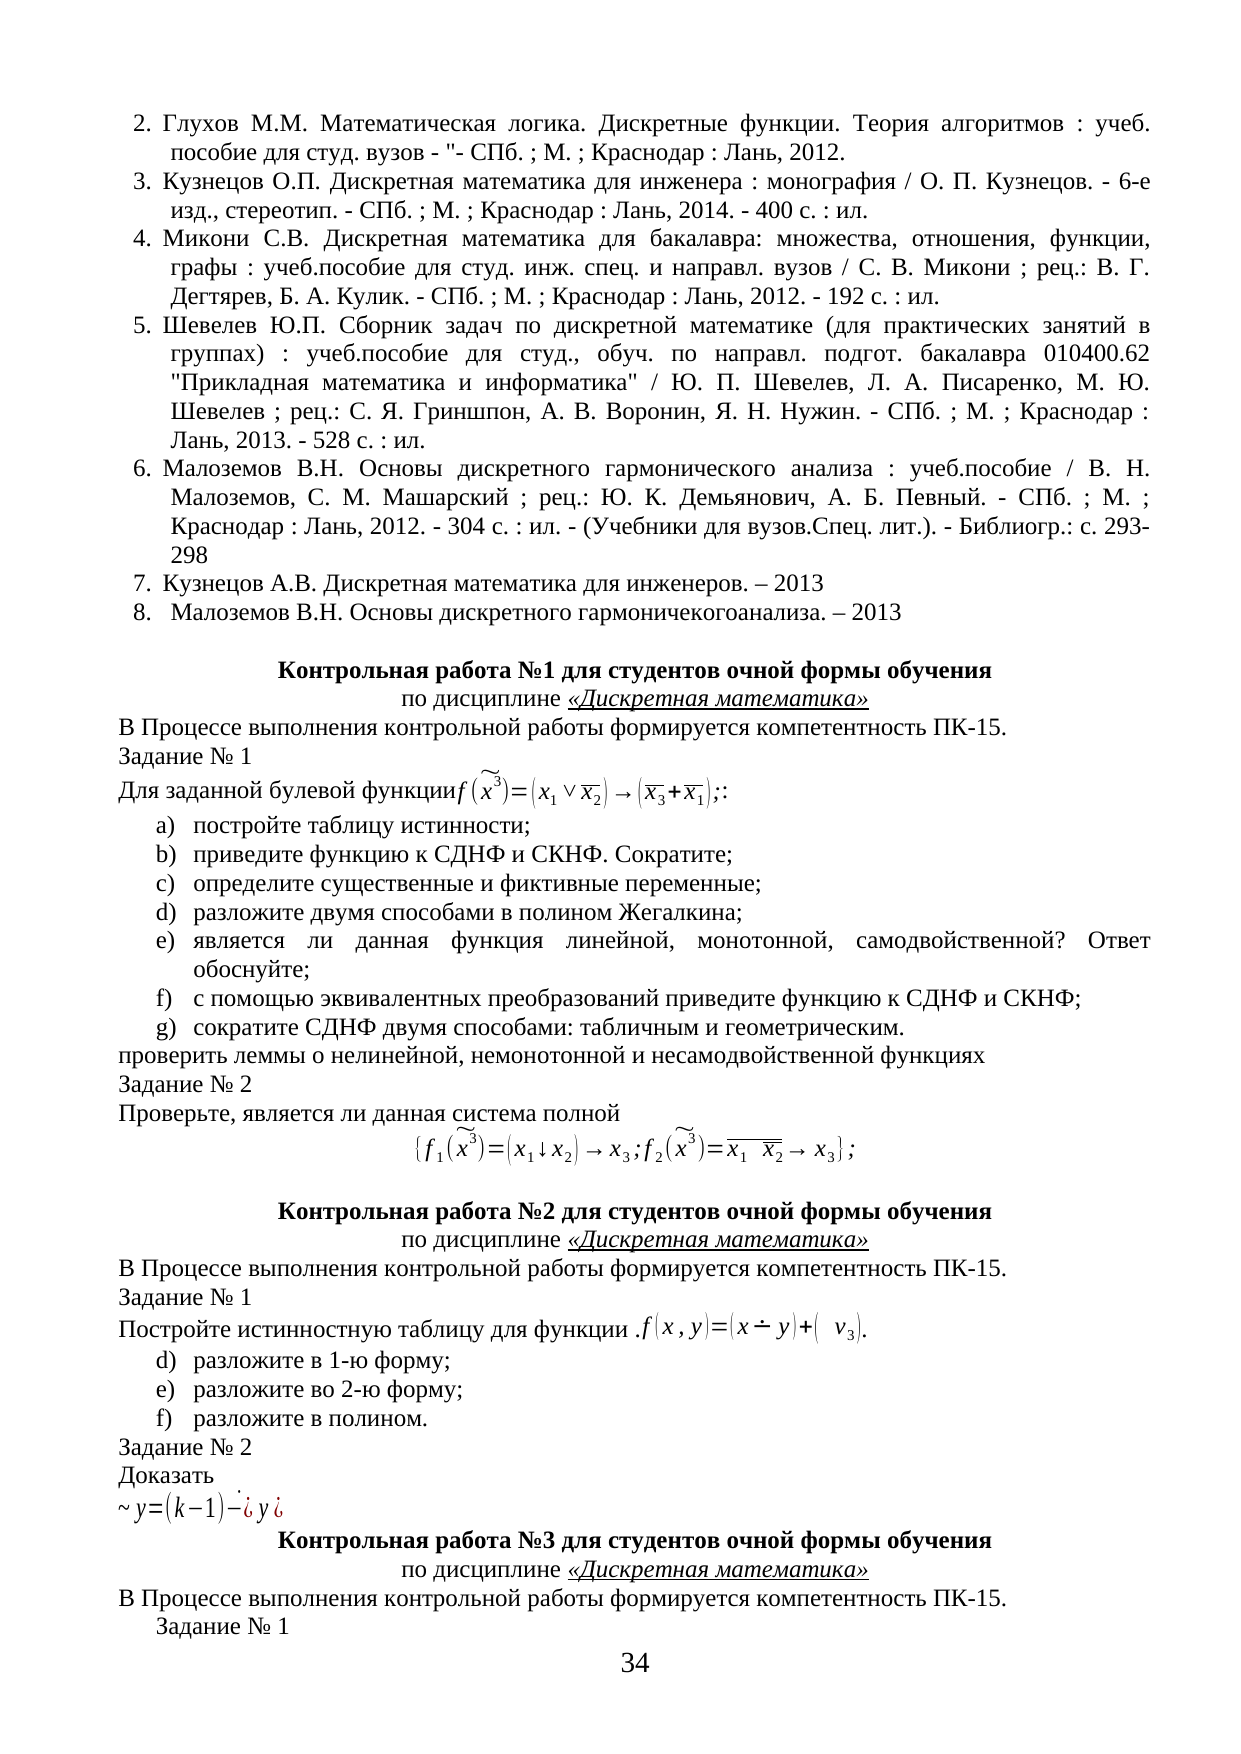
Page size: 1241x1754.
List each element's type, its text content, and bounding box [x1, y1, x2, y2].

list Кузнецов О.П. Дискретная математика для инженера : монография / О. П. Кузнецов. - 6-е изд., стереотип. - СПб. ; М. ; Краснодар : Лань, 2014. - 400 с. : ил. [133, 166, 1152, 223]
text В Процессе выполнения контрольной работы формируется компетентность ПК-15. [118, 1583, 1152, 1611]
list Малоземов В.Н. Основы дискретного гармонического анализа : учеб.пособие / В. Н. Малоземов, С. М. Машарский ; рец.: Ю. К. Демьянович, А. Б. Певный. - СПб. ; М. ; Краснодар : Лань, 2012. - 304 с. : ил. - (Учебники для вузов.Спец. лит.). - Библиогр.: с. 293-298 [133, 453, 1152, 568]
list разложите в полином. [156, 1403, 1152, 1432]
list постройте таблицу истинности; [156, 810, 1152, 839]
list Микони С.В. Дискретная математика для бакалавра: множества, отношения, функции, графы : учеб.пособие для студ. инж. спец. и направл. вузов / С. В. Микони ; рец.: В. Г. Дегтярев, Б. А. Кулик. - СПб. ; М. ; Краснодар : Лань, 2012. - 192 с. : ил. [133, 223, 1152, 310]
text Проверьте, является ли данная система полной [118, 1098, 1152, 1127]
text Задание № 2 [118, 1432, 1152, 1461]
list Малоземов В.Н. Основы дискретного гармоничекогоанализа. – 2013 [133, 597, 1152, 626]
text Контрольная работа №1 для студентов очной формы обучения [118, 655, 1152, 683]
text Задание № 2 [118, 1069, 1152, 1098]
text Контрольная работа №3 для студентов очной формы обучения [118, 1525, 1152, 1554]
text Для заданной булевой функции: [118, 770, 1152, 810]
text В Процессе выполнения контрольной работы формируется компетентность ПК-15. [118, 712, 1152, 741]
list разложите двумя способами в полином Жегалкина; [156, 897, 1152, 925]
text по дисциплине «Дискретная математика» [118, 1554, 1152, 1583]
text по дисциплине «Дискретная математика» [118, 683, 1152, 712]
list сократите СДНФ двумя способами: табличным и геометрическим. [156, 1012, 1152, 1040]
text Задание № 1 [118, 1282, 1152, 1311]
text Задание № 1 [156, 1611, 1152, 1640]
text Доказать [118, 1461, 1152, 1489]
list с помощью эквивалентных преобразований приведите функцию к СДНФ и СКНФ; [156, 983, 1152, 1012]
list Шевелев Ю.П. Сборник задач по дискретной математике (для практических занятий в группах) : учеб.пособие для студ., обуч. по направл. подгот. бакалавра 010400.62 "Прикладная математика и информатика" / Ю. П. Шевелев, Л. А. Писаренко, М. Ю. Шевелев ; рец.: С. Я. Гриншпон, А. В. Воронин, Я. Н. Нужин. - СПб. ; М. ; Краснодар : Лань, 2013. - 528 с. : ил. [133, 310, 1152, 453]
text Постройте истинностную таблицу для функции .. [118, 1311, 1152, 1346]
text Контрольная работа №2 для студентов очной формы обучения [118, 1196, 1152, 1224]
list разложите во 2-ю форму; [156, 1374, 1152, 1403]
list Глухов М.М. Математическая логика. Дискретные функции. Теория алгоритмов : учеб. пособие для студ. вузов - "- СПб. ; М. ; Краснодар : Лань, 2012. [133, 108, 1152, 166]
text проверить леммы о нелинейной, немонотонной и несамодвойственной функциях [118, 1040, 1152, 1069]
list разложите в 1-ю форму; [156, 1346, 1152, 1374]
text В Процессе выполнения контрольной работы формируется компетентность ПК-15. [118, 1253, 1152, 1282]
list приведите функцию к СДНФ и СКНФ. Сократите; [156, 839, 1152, 868]
list Кузнецов А.В. Дискретная математика для инженеров. – 2013 [133, 568, 1152, 597]
text Задание № 1 [118, 741, 1152, 770]
list определите существенные и фиктивные переменные; [156, 868, 1152, 897]
text по дисциплине «Дискретная математика» [118, 1224, 1152, 1253]
list является ли данная функция линейной, монотонной, самодвойственной? Ответ обоснуйте; [156, 925, 1152, 983]
